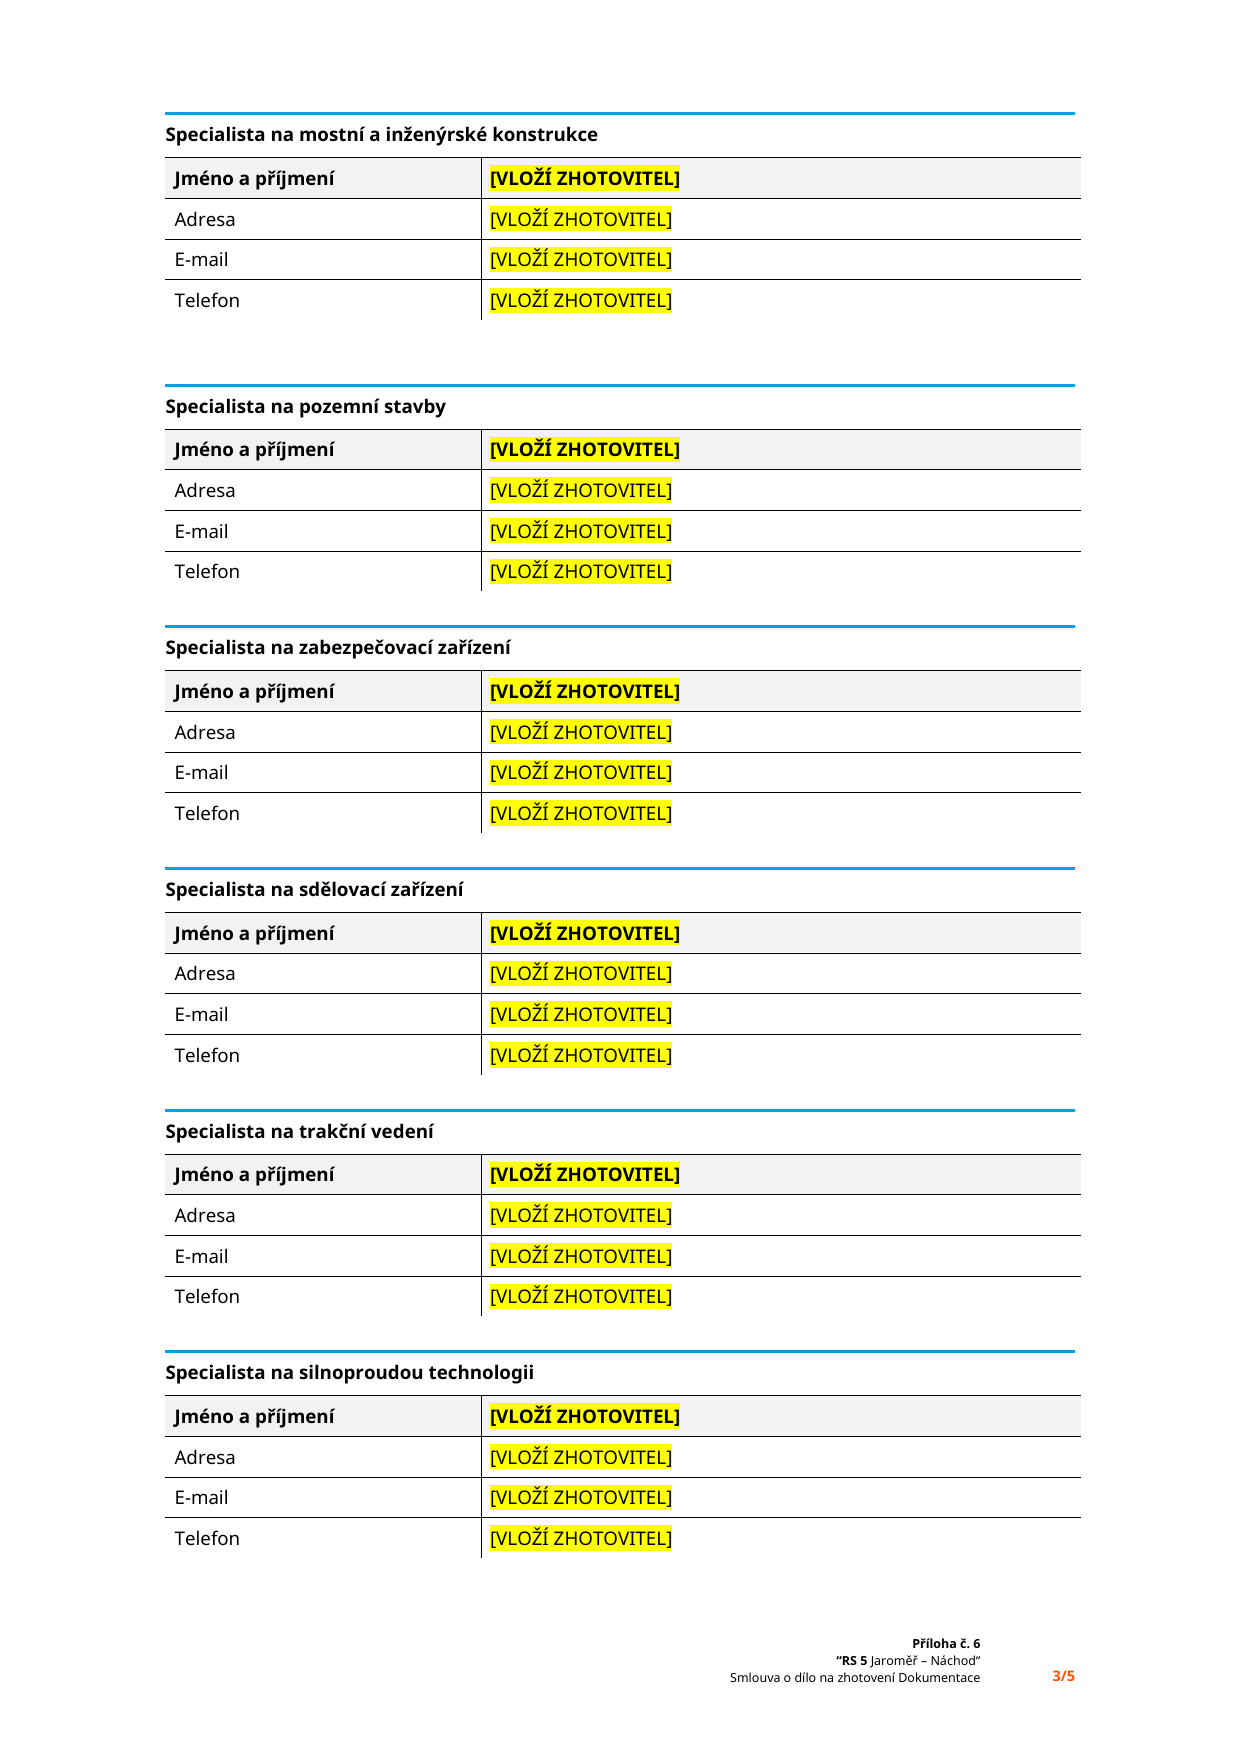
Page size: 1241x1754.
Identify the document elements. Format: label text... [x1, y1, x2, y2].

table_cell [VLOŽÍ ZHOTOVITEL] [482, 712, 1081, 752]
table_cell [VLOŽÍ ZHOTOVITEL] [482, 1035, 1081, 1075]
text Specialista na trakční vedení [165, 1112, 1075, 1143]
table_cell Adresa [165, 1195, 481, 1235]
table_header Jméno a příjmení [165, 158, 481, 198]
table_cell E-mail [165, 240, 481, 279]
table_cell [VLOŽÍ ZHOTOVITEL] [482, 1437, 1081, 1477]
table_cell E-mail [165, 994, 481, 1034]
table_header [VLOŽÍ ZHOTOVITEL] [482, 913, 1081, 952]
text Specialista na zabezpečovací zařízení [165, 628, 1075, 660]
table_cell [VLOŽÍ ZHOTOVITEL] [482, 470, 1081, 510]
table_header [VLOŽÍ ZHOTOVITEL] [482, 1155, 1081, 1194]
table_header [VLOŽÍ ZHOTOVITEL] [482, 430, 1081, 469]
table_cell Adresa [165, 954, 481, 993]
table_cell [VLOŽÍ ZHOTOVITEL] [482, 753, 1081, 792]
table_cell Telefon [165, 1035, 481, 1075]
table_cell [VLOŽÍ ZHOTOVITEL] [482, 1236, 1081, 1276]
table_cell [VLOŽÍ ZHOTOVITEL] [482, 954, 1081, 993]
text Specialista na silnoproudou technologii [165, 1353, 1075, 1385]
table_cell Telefon [165, 552, 481, 591]
text Specialista na sdělovací zařízení [165, 870, 1075, 902]
table_header Jméno a příjmení [165, 913, 481, 952]
table_cell [VLOŽÍ ZHOTOVITEL] [482, 793, 1081, 833]
table_cell Adresa [165, 199, 481, 238]
table_header [VLOŽÍ ZHOTOVITEL] [482, 671, 1081, 711]
table_cell [VLOŽÍ ZHOTOVITEL] [482, 1518, 1081, 1558]
table_cell E-mail [165, 511, 481, 551]
table_cell [VLOŽÍ ZHOTOVITEL] [482, 1195, 1081, 1235]
table_header [VLOŽÍ ZHOTOVITEL] [482, 1396, 1081, 1436]
table_cell Telefon [165, 1518, 481, 1558]
table_cell [VLOŽÍ ZHOTOVITEL] [482, 280, 1081, 320]
table_cell Telefon [165, 793, 481, 833]
table_cell Telefon [165, 1277, 481, 1316]
text Specialista na mostní a inženýrské konstrukce [165, 115, 1075, 147]
table_cell E-mail [165, 1236, 481, 1276]
table_cell [VLOŽÍ ZHOTOVITEL] [482, 994, 1081, 1034]
table_header Jméno a příjmení [165, 1155, 481, 1194]
table_header Jméno a příjmení [165, 430, 481, 469]
table_cell [VLOŽÍ ZHOTOVITEL] [482, 552, 1081, 591]
table_cell [VLOŽÍ ZHOTOVITEL] [482, 1478, 1081, 1517]
table_cell Adresa [165, 470, 481, 510]
table_cell E-mail [165, 753, 481, 792]
table_cell Telefon [165, 280, 481, 320]
table_cell [VLOŽÍ ZHOTOVITEL] [482, 511, 1081, 551]
text Specialista na pozemní stavby [165, 387, 1075, 418]
table_cell Adresa [165, 712, 481, 752]
table_header Jméno a příjmení [165, 1396, 481, 1436]
table_cell [VLOŽÍ ZHOTOVITEL] [482, 240, 1081, 279]
table_cell Adresa [165, 1437, 481, 1477]
table_cell [VLOŽÍ ZHOTOVITEL] [482, 199, 1081, 238]
table_cell E-mail [165, 1478, 481, 1517]
table_header Jméno a příjmení [165, 671, 481, 711]
table_header [VLOŽÍ ZHOTOVITEL] [482, 158, 1081, 198]
table_cell [VLOŽÍ ZHOTOVITEL] [482, 1277, 1081, 1316]
